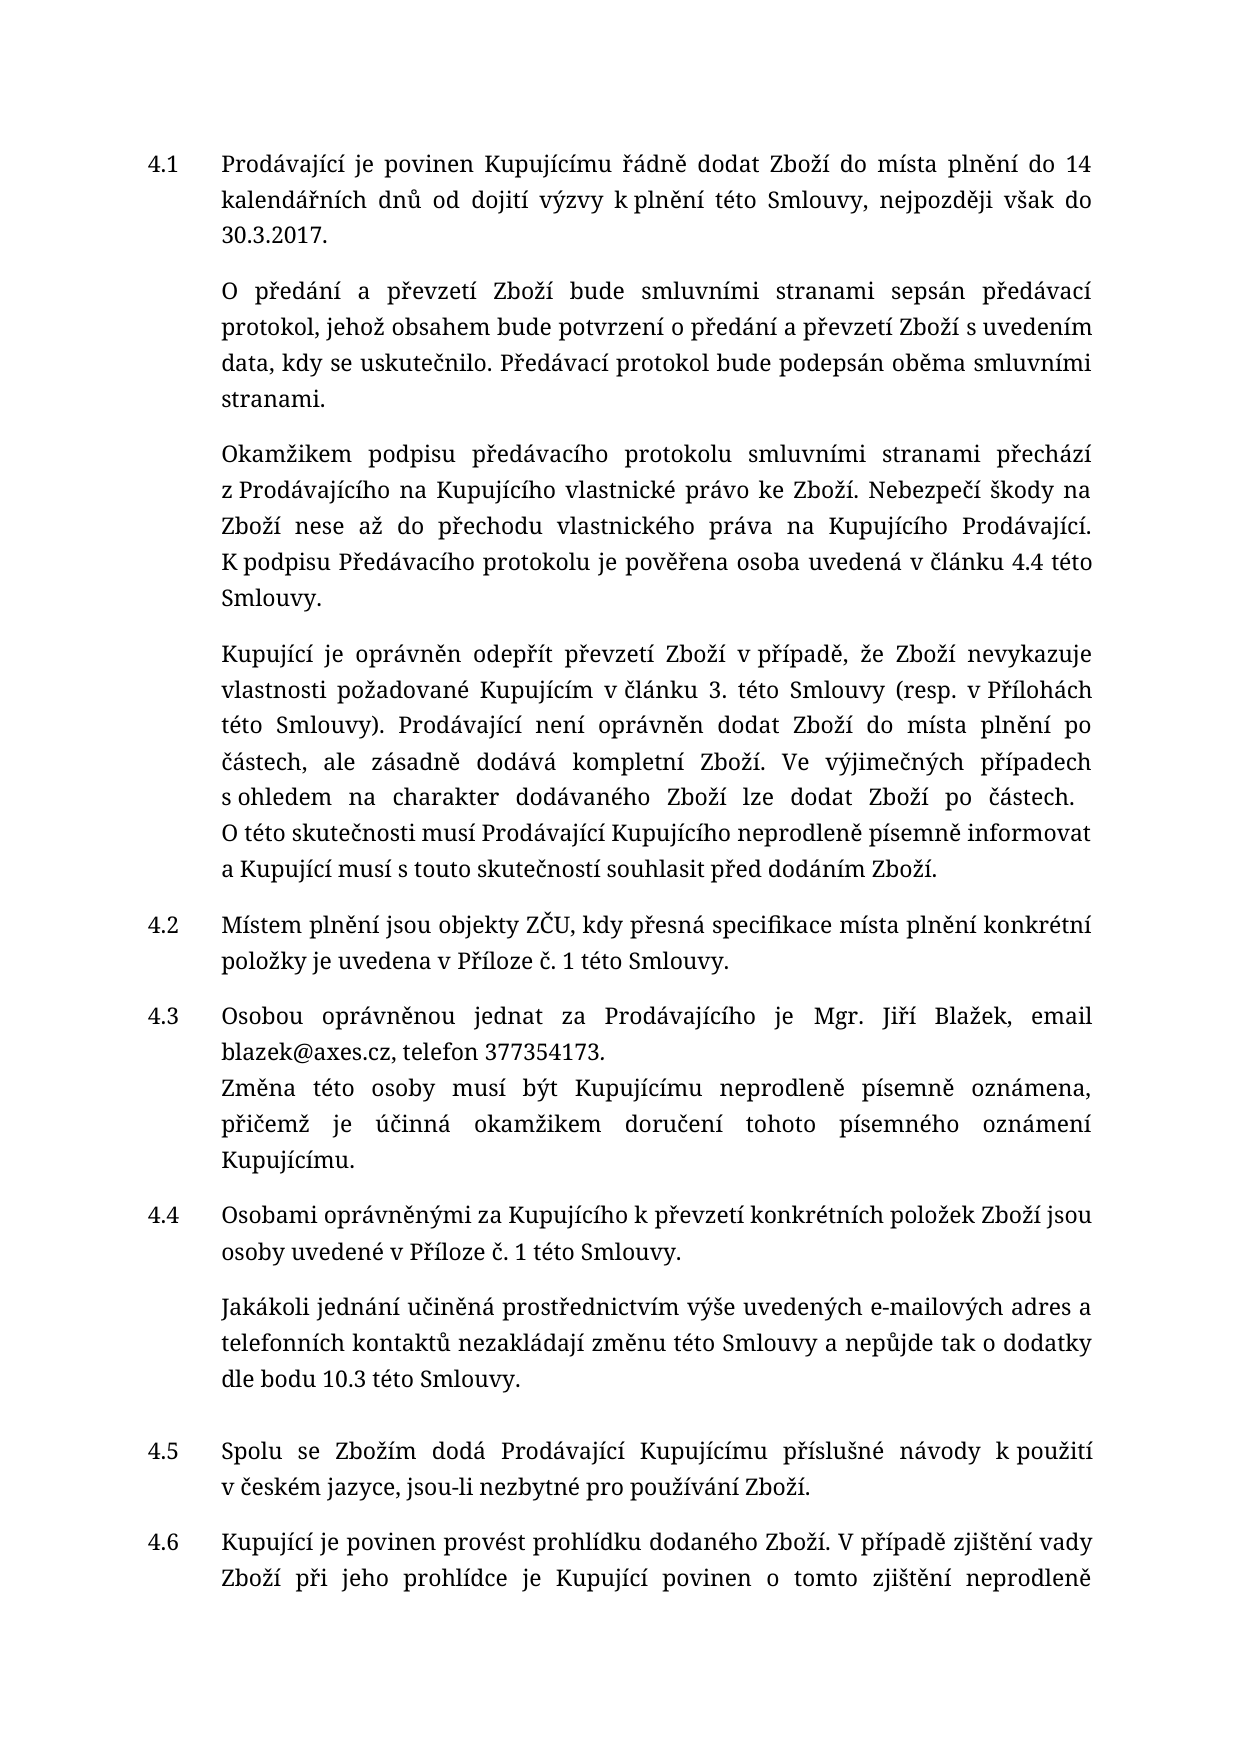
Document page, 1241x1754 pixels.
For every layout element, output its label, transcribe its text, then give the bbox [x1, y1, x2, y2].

text Okamžikem podpisu předávacího protokolu smluvními stranami přechází z Prodávajícího na Kupujícího vlastnické právo ke Zboží. Nebezpečí škody na Zboží nese až do přechodu vlastnického práva na Kupujícího Prodávající. K podpisu Předávacího protokolu je pověřena osoba uvedená v článku 4.4 této Smlouvy. [221, 438, 1093, 613]
text 4.5 Spolu se Zbožím dodá Prodávající Kupujícímu příslušné návody k použití v českém jazyce, jsou-li nezbytné pro používání Zboží. [148, 1435, 1093, 1502]
text Jakákoli jednání učiněná prostřednictvím výše uvedených e-mailových adres a telefonních kontaktů nezakládají změnu této Smlouvy a nepůjde tak o dodatky dle bodu 10.3 této Smlouvy. [221, 1291, 1093, 1394]
text Kupující je oprávněn odepřít převzetí Zboží v případě, že Zboží nevykazuje vlastnosti požadované Kupujícím v článku 3. této Smlouvy (resp. v Přílohách této Smlouvy). Prodávající není oprávněn dodat Zboží do místa plnění po částech, ale zásadně dodává kompletní Zboží. Ve výjimečných případech s ohledem na charakter dodávaného Zboží lze dodat Zboží po částech. O této skutečnosti musí Prodávající Kupujícího neprodleně písemně informovat a Kupující musí s touto skutečností souhlasit před dodáním Zboží. [221, 638, 1093, 884]
text Změna této osoby musí být Kupujícímu neprodleně písemně oznámena, přičemž je účinná okamžikem doručení tohoto písemného oznámení Kupujícímu. [148, 1072, 1093, 1175]
text 4.3 Osobou oprávněnou jednat za Prodávajícího je Mgr. Jiří Blažek, email blazek@axes.cz, telefon 377354173. [148, 1000, 1093, 1067]
text O předání a převzetí Zboží bude smluvními stranami sepsán předávací protokol, jehož obsahem bude potvrzení o předání a převzetí Zboží s uvedením data, kdy se uskutečnilo. Předávací protokol bude podepsán oběma smluvními stranami. [221, 275, 1093, 414]
text 4.4 Osobami oprávněnými za Kupujícího k převzetí konkrétních položek Zboží jsou osoby uvedené v Příloze č. 1 této Smlouvy. [148, 1199, 1093, 1267]
text 4.2 Místem plnění jsou objekty ZČU, kdy přesná specifikace místa plnění konkrétní položky je uvedena v Příloze č. 1 této Smlouvy. [148, 909, 1093, 976]
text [148, 1526, 1093, 1593]
text 4.1 Prodávající je povinen Kupujícímu řádně dodat Zboží do místa plnění do 14 kalendářních dnů od dojití výzvy k plnění této Smlouvy, nejpozději však do 30.3.2017. [148, 148, 1093, 251]
